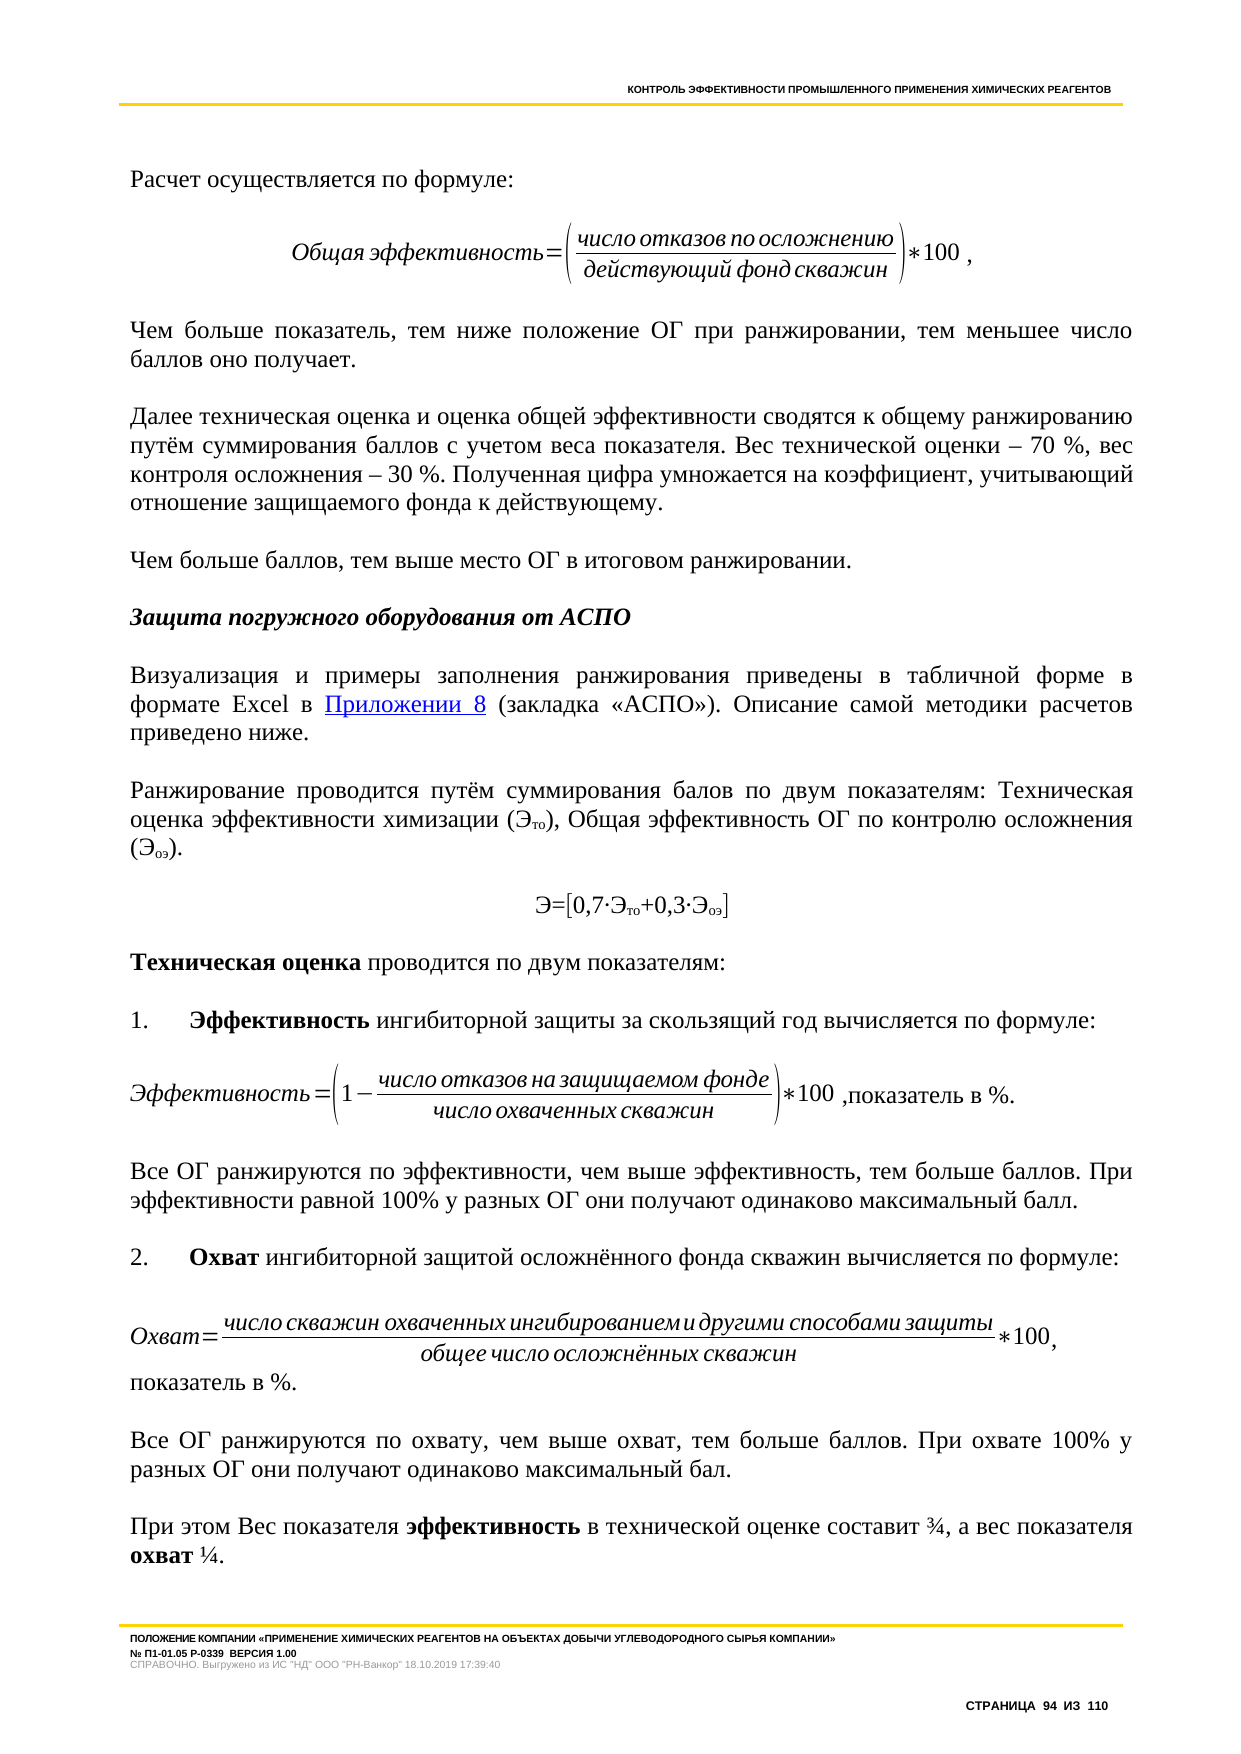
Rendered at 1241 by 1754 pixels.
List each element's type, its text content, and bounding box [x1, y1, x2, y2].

text При этом Вес показателя эффективность в технической оценке составит ¾, а вес показателя охват ¼. [130, 1511, 1134, 1569]
list Все ОГ ранжируются по охвату, чем выше охват, тем больше баллов. При охвате 100% у разных ОГ они получают одинаково максимальный бал. [130, 1425, 1134, 1482]
text Визуализация и примеры заполнения ранжирования приведены в табличной форме в формате Excel в Приложении 8 (закладка «АСПО»). Описание самой методики расчетов приведено ниже. [130, 660, 1134, 746]
text Защита погружного оборудования от АСПО [130, 602, 1134, 631]
text Чем больше баллов, тем выше место ОГ в итоговом ранжировании. [130, 545, 1134, 574]
list , показатель в %. [130, 1308, 1134, 1396]
text Далее техническая оценка и оценка общей эффективности сводятся к общему ранжированию путём суммирования баллов с учетом веса показателя. Вес технической оценки – 70 %, вес контроля осложнения – 30 %. Полученная цифра умножается на коэффициент, учитывающий отношение защищаемого фонда к действующему. [130, 401, 1134, 516]
text Расчет осуществляется по формуле: [130, 164, 1134, 192]
list ,показатель в %. [130, 1062, 1134, 1127]
text Ранжирование проводится путём суммирования балов по двум показателям: Техническая оценка эффективности химизации (Это), Общая эффективность ОГ по контролю осложнения (Эоэ). [130, 775, 1134, 861]
list , [130, 221, 1134, 286]
list Все ОГ ранжируются по эффективности, чем выше эффективность, тем больше баллов. При эффективности равной 100% у разных ОГ они получают одинаково максимальный балл. [130, 1156, 1134, 1214]
list Охват ингибиторной защитой осложнённого фонда скважин вычисляется по формуле: [130, 1242, 1134, 1271]
text Э=0,7∙Это+0,3∙Эоэ [130, 890, 1134, 919]
list Чем больше показатель, тем ниже положение ОГ при ранжировании, тем меньшее число баллов оно получает. [130, 315, 1134, 372]
text Техническая оценка проводится по двум показателям: [130, 947, 1134, 976]
list Эффективность ингибиторной защиты за скользящий год вычисляется по формуле: [130, 1005, 1134, 1034]
